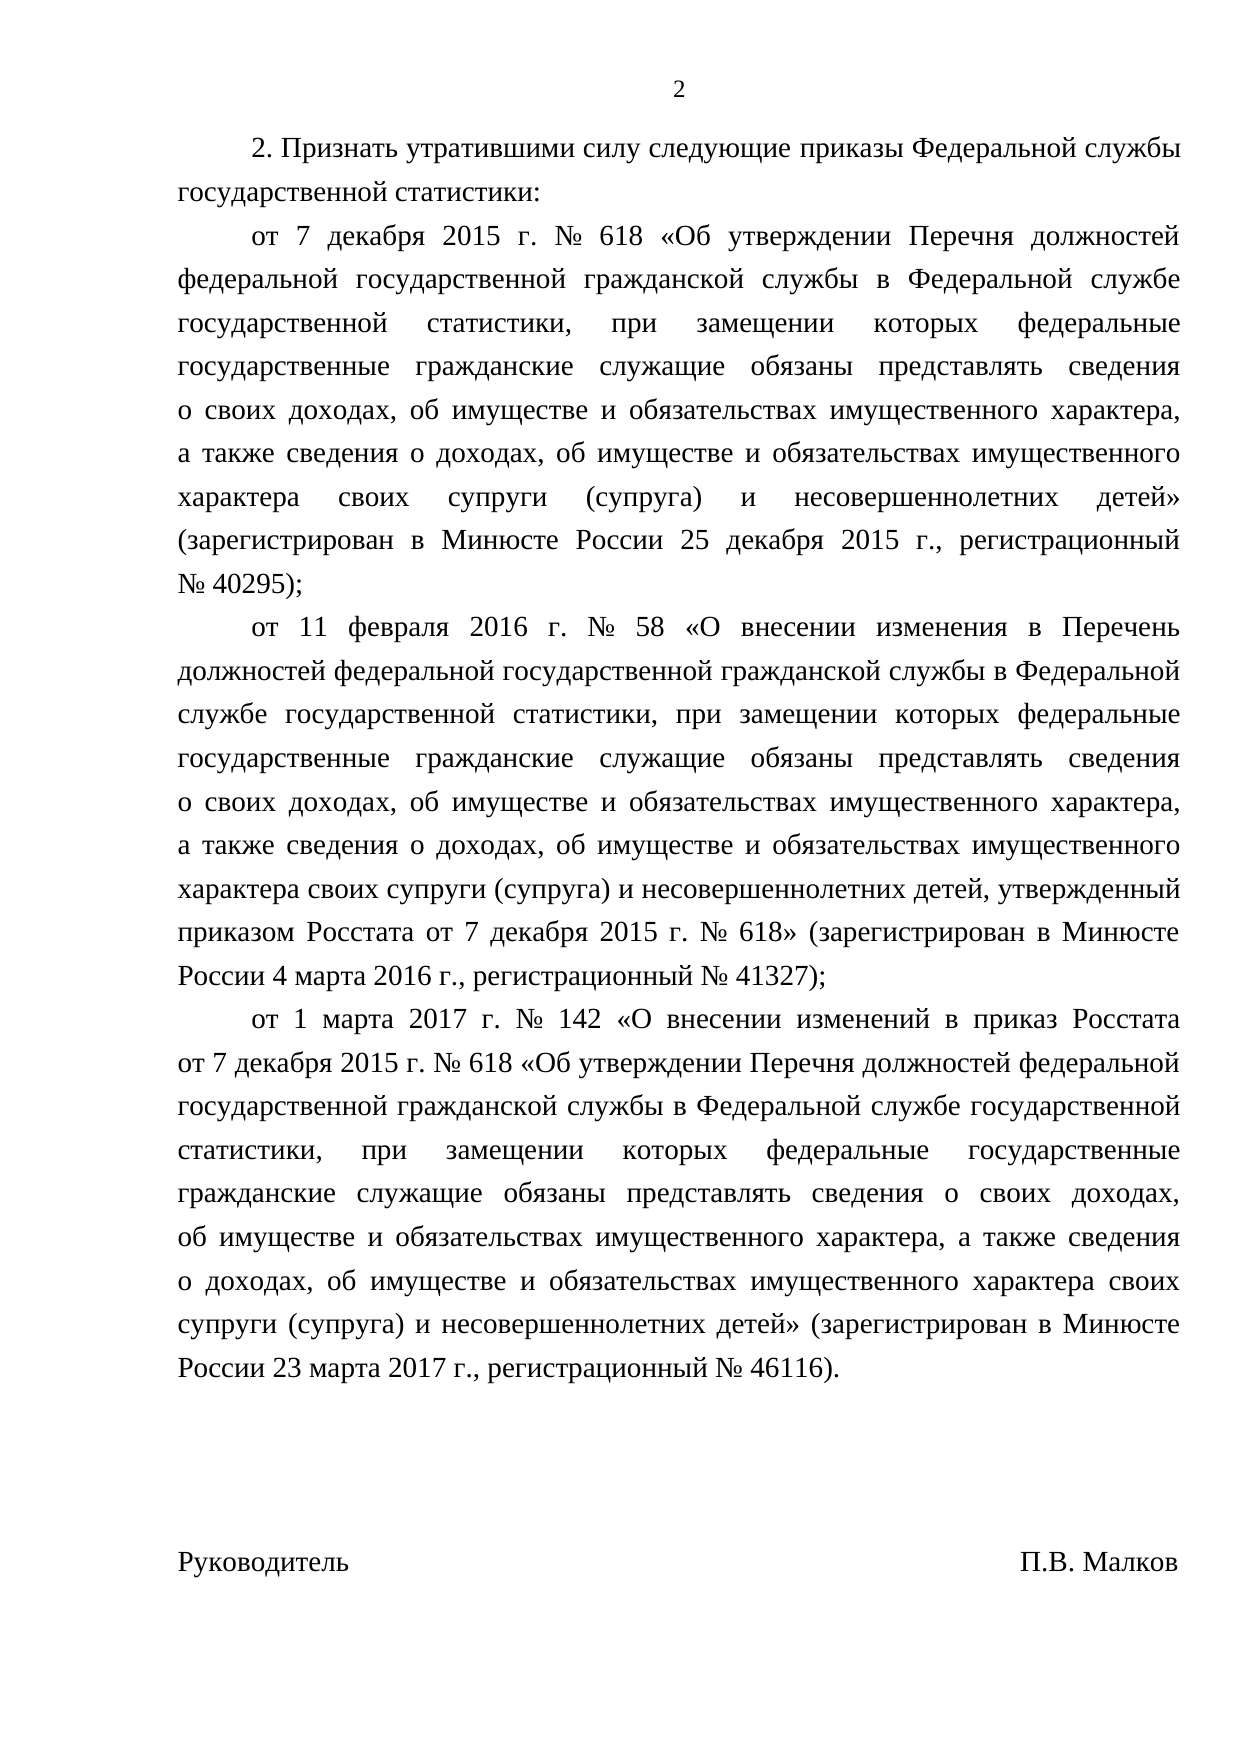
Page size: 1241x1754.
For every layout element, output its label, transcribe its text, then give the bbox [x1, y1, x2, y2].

text 2. Признать утратившими силу следующие приказы Федеральной службы государственной статистики: [177, 131, 1181, 208]
text от 7 декабря 2015 г. № 618 «Об утверждении Перечня должностей федеральной государственной гражданской службы в Федеральной службе государственной статистики, при замещении которых федеральные государственные гражданские служащие обязаны представлять сведения о своих доходах, об имуществе и обязательствах имущественного характера, а также сведения о доходах, об имуществе и обязательствах имущественного характера своих супруги (супруга) и несовершеннолетних детей» (зарегистрирован в Минюсте России 25 декабря 2015 г., регистрационный № 40295); [177, 218, 1181, 599]
text от 1 марта 2017 г. № 142 «О внесении изменений в приказ Росстата от 7 декабря 2015 г. № 618 «Об утверждении Перечня должностей федеральной государственной гражданской службы в Федеральной службе государственной статистики, при замещении которых федеральные государственные гражданские служащие обязаны представлять сведения о своих доходах, об имуществе и обязательствах имущественного характера, а также сведения о доходах, об имуществе и обязательствах имущественного характера своих супруги (супруга) и несовершеннолетних детей» (зарегистрирован в Минюсте России 23 марта 2017 г., регистрационный № 46116). [177, 1001, 1181, 1383]
text Руководитель П.В. Малков [177, 1544, 1181, 1578]
text от 11 февраля 2016 г. № 58 «О внесении изменения в Перечень должностей федеральной государственной гражданской службы в Федеральной службе государственной статистики, при замещении которых федеральные государственные гражданские служащие обязаны представлять сведения о своих доходах, об имуществе и обязательствах имущественного характера, а также сведения о доходах, об имуществе и обязательствах имущественного характера своих супруги (супруга) и несовершеннолетних детей, утвержденный приказом Росстата от 7 декабря 2015 г. № 618» (зарегистрирован в Минюсте России 4 марта 2016 г., регистрационный № 41327); [177, 609, 1181, 991]
